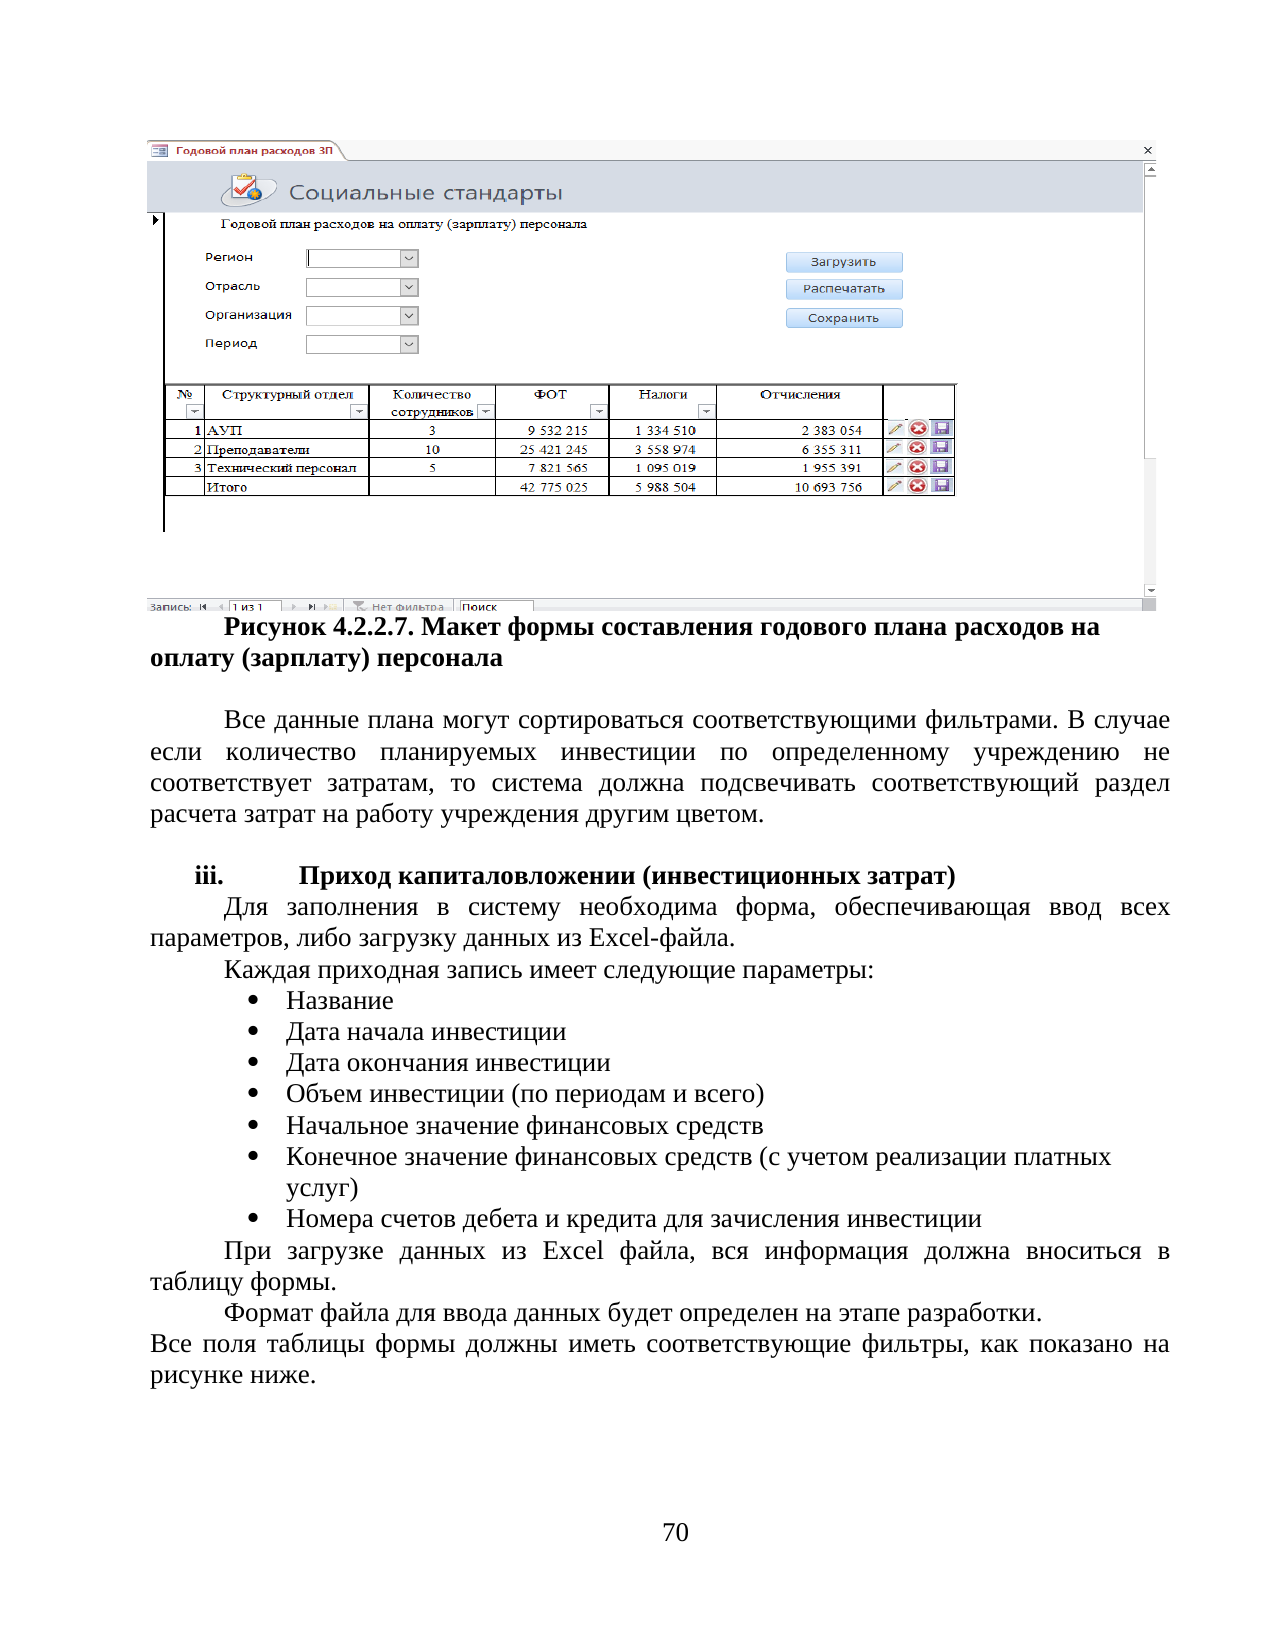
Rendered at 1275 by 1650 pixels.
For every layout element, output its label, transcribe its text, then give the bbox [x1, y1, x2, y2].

picture [147, 140, 1157, 611]
list Приход капиталовложении (инвестиционных затрат) [224, 859, 1172, 890]
list Объем инвестиции (по периодам и всего) [248, 1078, 1172, 1109]
list Конечное значение финансовых средств (с учетом реализации платных услуг) [248, 1140, 1172, 1202]
text Каждая приходная запись имеет следующие параметры: [150, 953, 1172, 984]
list Название [248, 984, 1172, 1015]
text Все поля таблицы формы должны иметь соответствующие фильтры, как показано на рисунке ниже. [150, 1327, 1172, 1389]
text При загрузке данных из Excel файла, вся информация должна вноситься в таблицу формы. [150, 1234, 1172, 1296]
list Номера счетов дебета и кредита для зачисления инвестиции [248, 1202, 1172, 1234]
list Дата начала инвестиции [248, 1015, 1172, 1046]
list Начальное значение финансовых средств [248, 1109, 1172, 1140]
text Рисунок 4.2.2.7. Макет формы составления годового плана расходов на оплату (зарплату) персонала [150, 610, 1172, 672]
text Все данные плана могут сортироваться соответствующими фильтрами. В случае если количество планируемых инвестиции по определенному учреждению не соответствует затратам, то система должна подсвечивать соответствующий раздел расчета затрат на работу учреждения другим цветом. [150, 703, 1172, 828]
list Дата окончания инвестиции [248, 1046, 1172, 1078]
text Формат файла для ввода данных будет определен на этапе разработки. [150, 1296, 1172, 1327]
text Для заполнения в систему необходима форма, обеспечивающая ввод всех параметров, либо загрузку данных из Excel-файла. [150, 890, 1172, 953]
